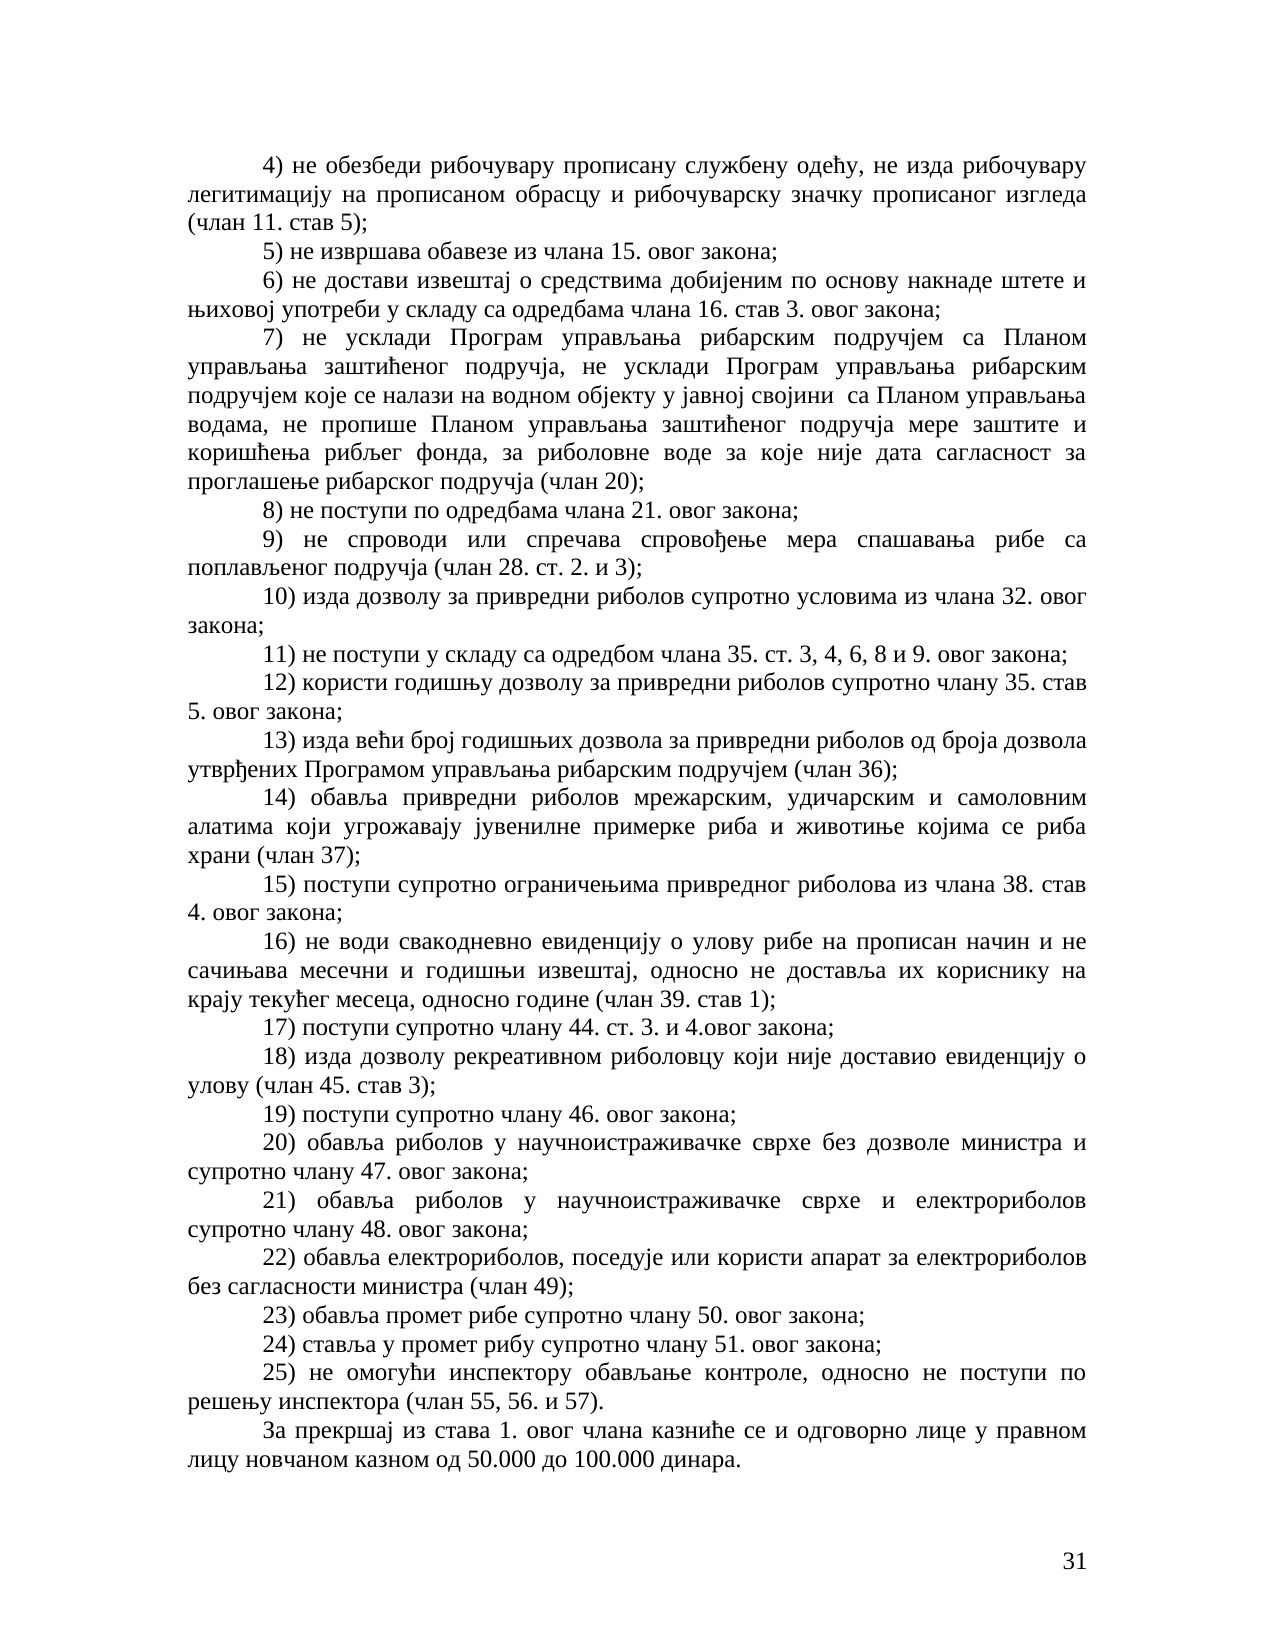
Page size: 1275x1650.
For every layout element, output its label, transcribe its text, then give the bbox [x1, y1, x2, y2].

text 24) ставља у промет рибу супротно члану 51. овог закона; [187, 1329, 1087, 1357]
text 4) не обезбеди рибочувару прописану службену одећу, не изда рибочувару легитимацију на прописаном обрасцу и рибочуварску значку прописаног изгледа (члан 11. став 5); [187, 150, 1087, 236]
text 10) изда дозволу за привредни риболов супротно условима из члана 32. овог закона; [187, 581, 1087, 639]
text 13) изда већи број годишњих дозвола за привредни риболов од броја дозвола утврђених Програмом управљања рибарским подручјем (члан 36); [187, 725, 1087, 782]
text 15) поступи супротно ограничењима привредног риболова из члана 38. став 4. овог закона; [187, 869, 1087, 926]
text 7) не усклади Програм управљања рибарским подручјем са Планом управљања заштићеног подручја, не усклади Програм управљања рибарским подручјем које се налази на водном објекту у јавној својини са Планом управљања водама, не пропише Планом управљања заштићеног подручја мере заштите и коришћења рибљег фонда, за риболовне воде за које није дата сагласност за проглашење рибарског подручја (члан 20); [187, 322, 1087, 495]
text 8) не поступи по одредбама члана 21. овог закона; [187, 495, 1087, 524]
text 18) изда дозволу рекреативном риболовцу који није доставио евиденцију о улову (члан 45. став 3); [187, 1041, 1087, 1099]
text 19) поступи супротно члану 46. овог закона; [187, 1099, 1087, 1127]
text 17) поступи супротно члану 44. ст. 3. и 4.овог закона; [187, 1012, 1087, 1041]
text 5) не извршава обавезе из члана 15. овог закона; [187, 236, 1087, 265]
text 16) не води свакодневно евиденцију о улову рибе на прописан начин и не сачињава месечни и годишњи извештај, односно не доставља их кориснику на крају текућег месеца, односно године (члан 39. став 1); [187, 926, 1087, 1012]
text 11) не поступи у складу са одредбом члана 35. ст. 3, 4, 6, 8 и 9. овог закона; [187, 639, 1087, 667]
text 20) обавља риболов у научноистраживачке сврхе без дозволе министра и супротно члану 47. овог закона; [187, 1127, 1087, 1185]
text За прекршај из става 1. овог члана казниће се и одговорно лице у правном лицу новчаном казном од 50.000 до 100.000 динара. [187, 1415, 1087, 1472]
text 21) обавља риболов у научноистраживачке сврхе и електрориболов супротно члану 48. овог закона; [187, 1185, 1087, 1242]
text 14) обавља привредни риболов мрежарским, удичарским и самоловним алатима који угрожавају јувенилне примерке риба и животиње којима се риба храни (члан 37); [187, 782, 1087, 869]
text 25) не омогући инспектору обављање контроле, односно не поступи по решењу инспектора (члан 55, 56. и 57). [187, 1357, 1087, 1415]
text 6) не достави извештај о средствима добијеним по основу накнаде штете и њиховој употреби у складу са одредбама члана 16. став 3. овог закона; [187, 265, 1087, 322]
text 23) обавља промет рибе супротно члану 50. овог закона; [187, 1300, 1087, 1329]
text 22) обавља електрориболов, поседује или користи апарат за електрориболов без сагласности министра (члан 49); [187, 1242, 1087, 1300]
text 9) не спроводи или спречава спровођење мера спашавања рибе са поплављеног подручја (члан 28. ст. 2. и 3); [187, 524, 1087, 581]
text 12) користи годишњу дозволу за привредни риболов супротно члану 35. став 5. овог закона; [187, 667, 1087, 725]
